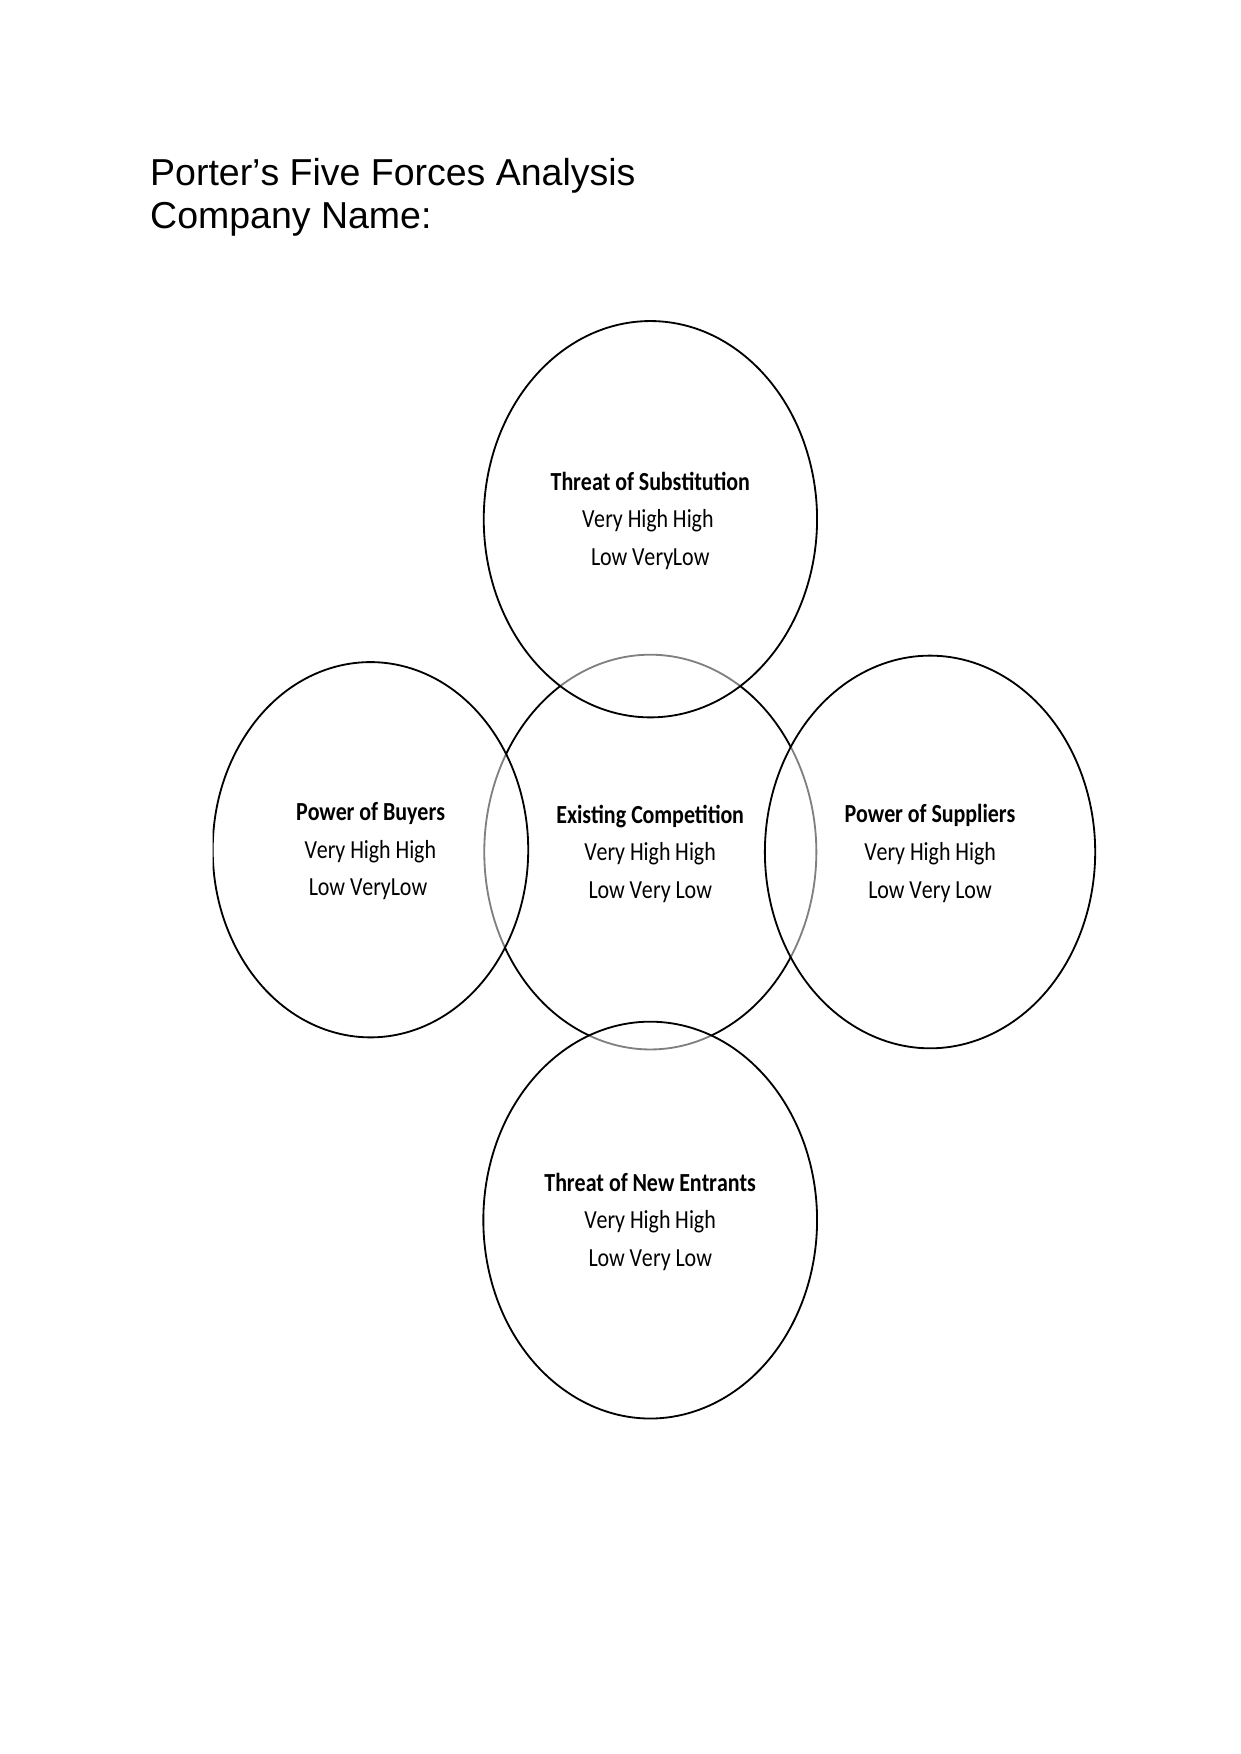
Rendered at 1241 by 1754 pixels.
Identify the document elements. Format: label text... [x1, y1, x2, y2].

text Porter’s Five Forces Analysis [150, 150, 1090, 193]
text Company Name: [150, 193, 1090, 236]
